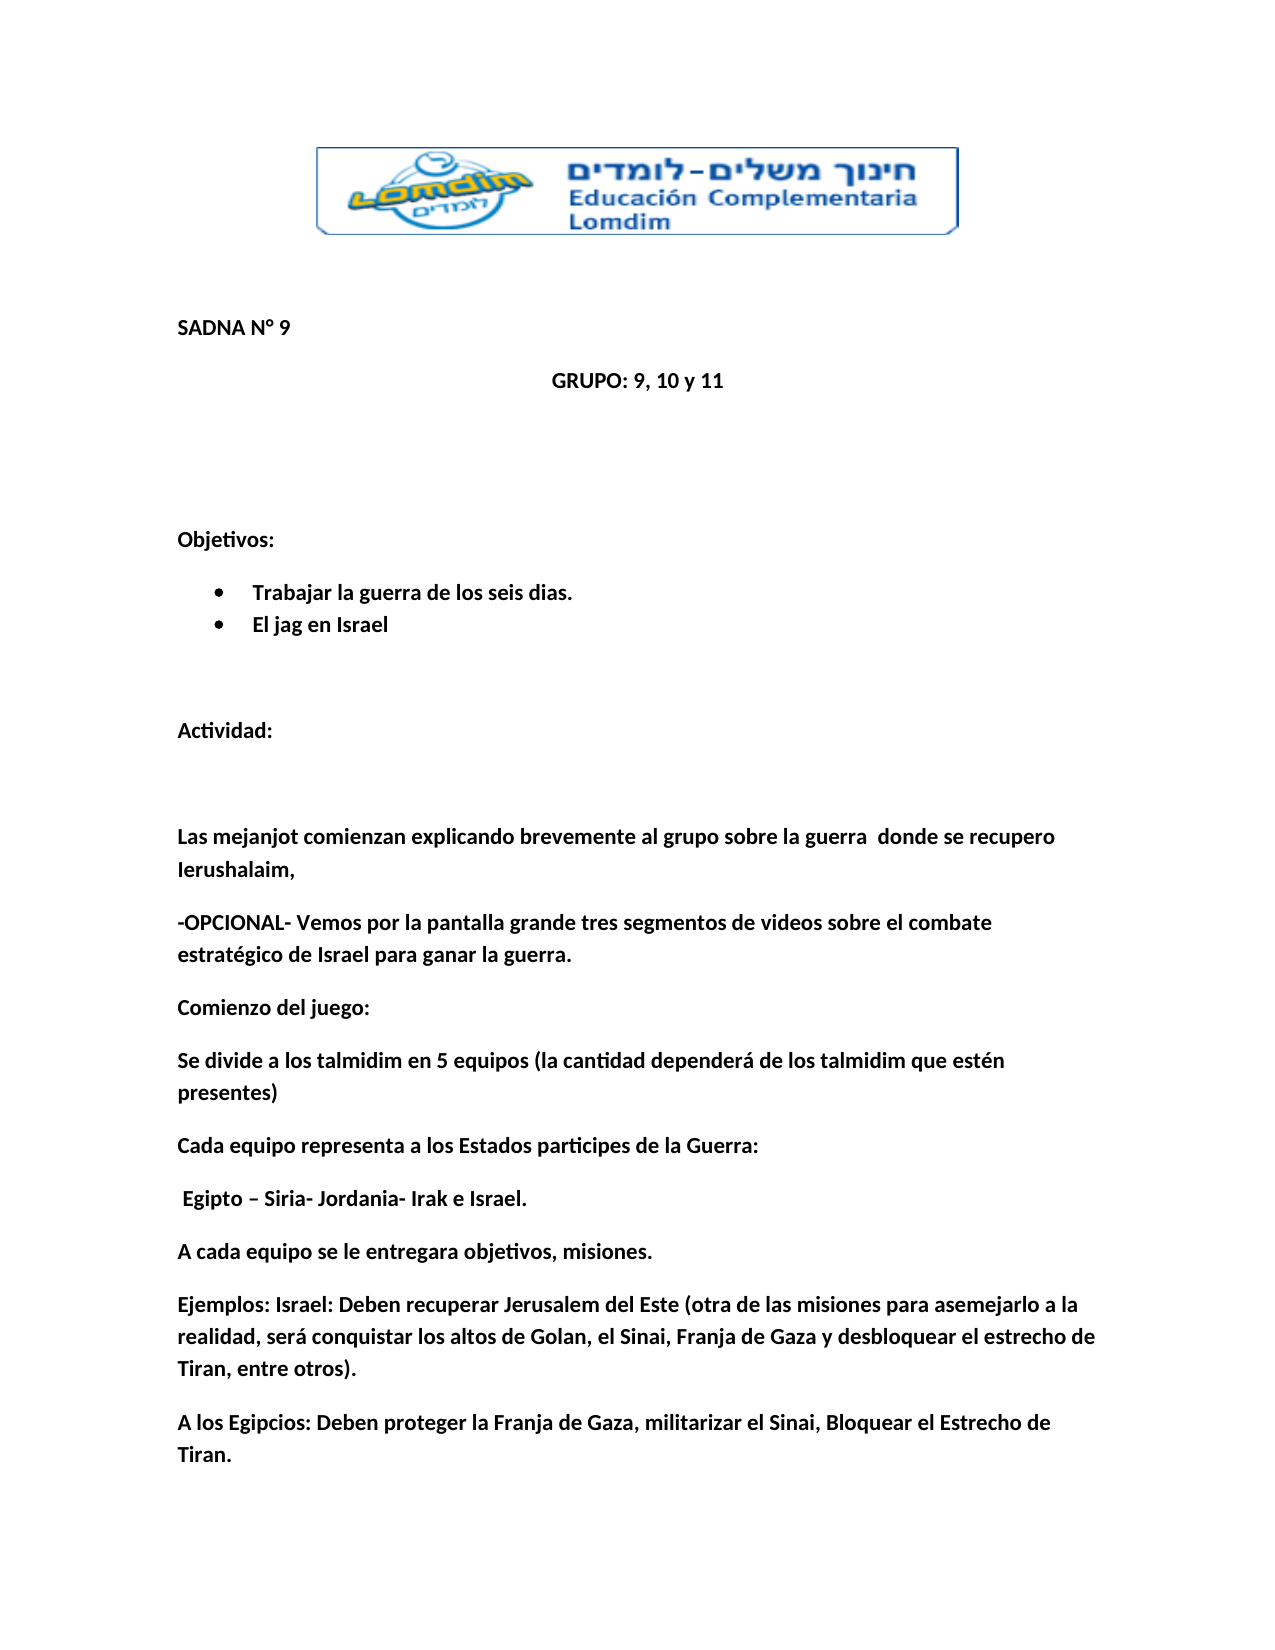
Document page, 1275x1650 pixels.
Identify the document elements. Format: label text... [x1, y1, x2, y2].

text Actividad: [177, 716, 1098, 744]
text SADNA N° 9 [177, 313, 1098, 341]
text GRUPO: 9, 10 y 11 [177, 366, 1098, 394]
text Egipto – Siria- Jordania- Irak e Israel. [177, 1184, 1098, 1212]
text A los Egipcios: Deben proteger la Franja de Gaza, militarizar el Sinai, Bloquear el Estrecho de Tiran. [177, 1408, 1098, 1468]
text -OPCIONAL- Vemos por la pantalla grande tres segmentos de videos sobre el combate estratégico de Israel para ganar la guerra. [177, 908, 1098, 968]
text A cada equipo se le entregara objetivos, misiones. [177, 1237, 1098, 1265]
text Las mejanjot comienzan explicando brevemente al grupo sobre la guerra donde se recupero Ierushalaim, [177, 822, 1098, 883]
list El jag en Israel [215, 610, 1098, 638]
text Cada equipo representa a los Estados participes de la Guerra: [177, 1131, 1098, 1159]
picture [316, 147, 959, 235]
text Comienzo del juego: [177, 993, 1098, 1021]
text Ejemplos: Israel: Deben recuperar Jerusalem del Este (otra de las misiones para asemejarlo a la realidad, será conquistar los altos de Golan, el Sinai, Franja de Gaza y desbloquear el estrecho de Tiran, entre otros). [177, 1290, 1098, 1383]
list Trabajar la guerra de los seis dias. [215, 578, 1098, 606]
text Se divide a los talmidim en 5 equipos (la cantidad dependerá de los talmidim que estén presentes) [177, 1046, 1098, 1106]
text Objetivos: [177, 525, 1098, 553]
